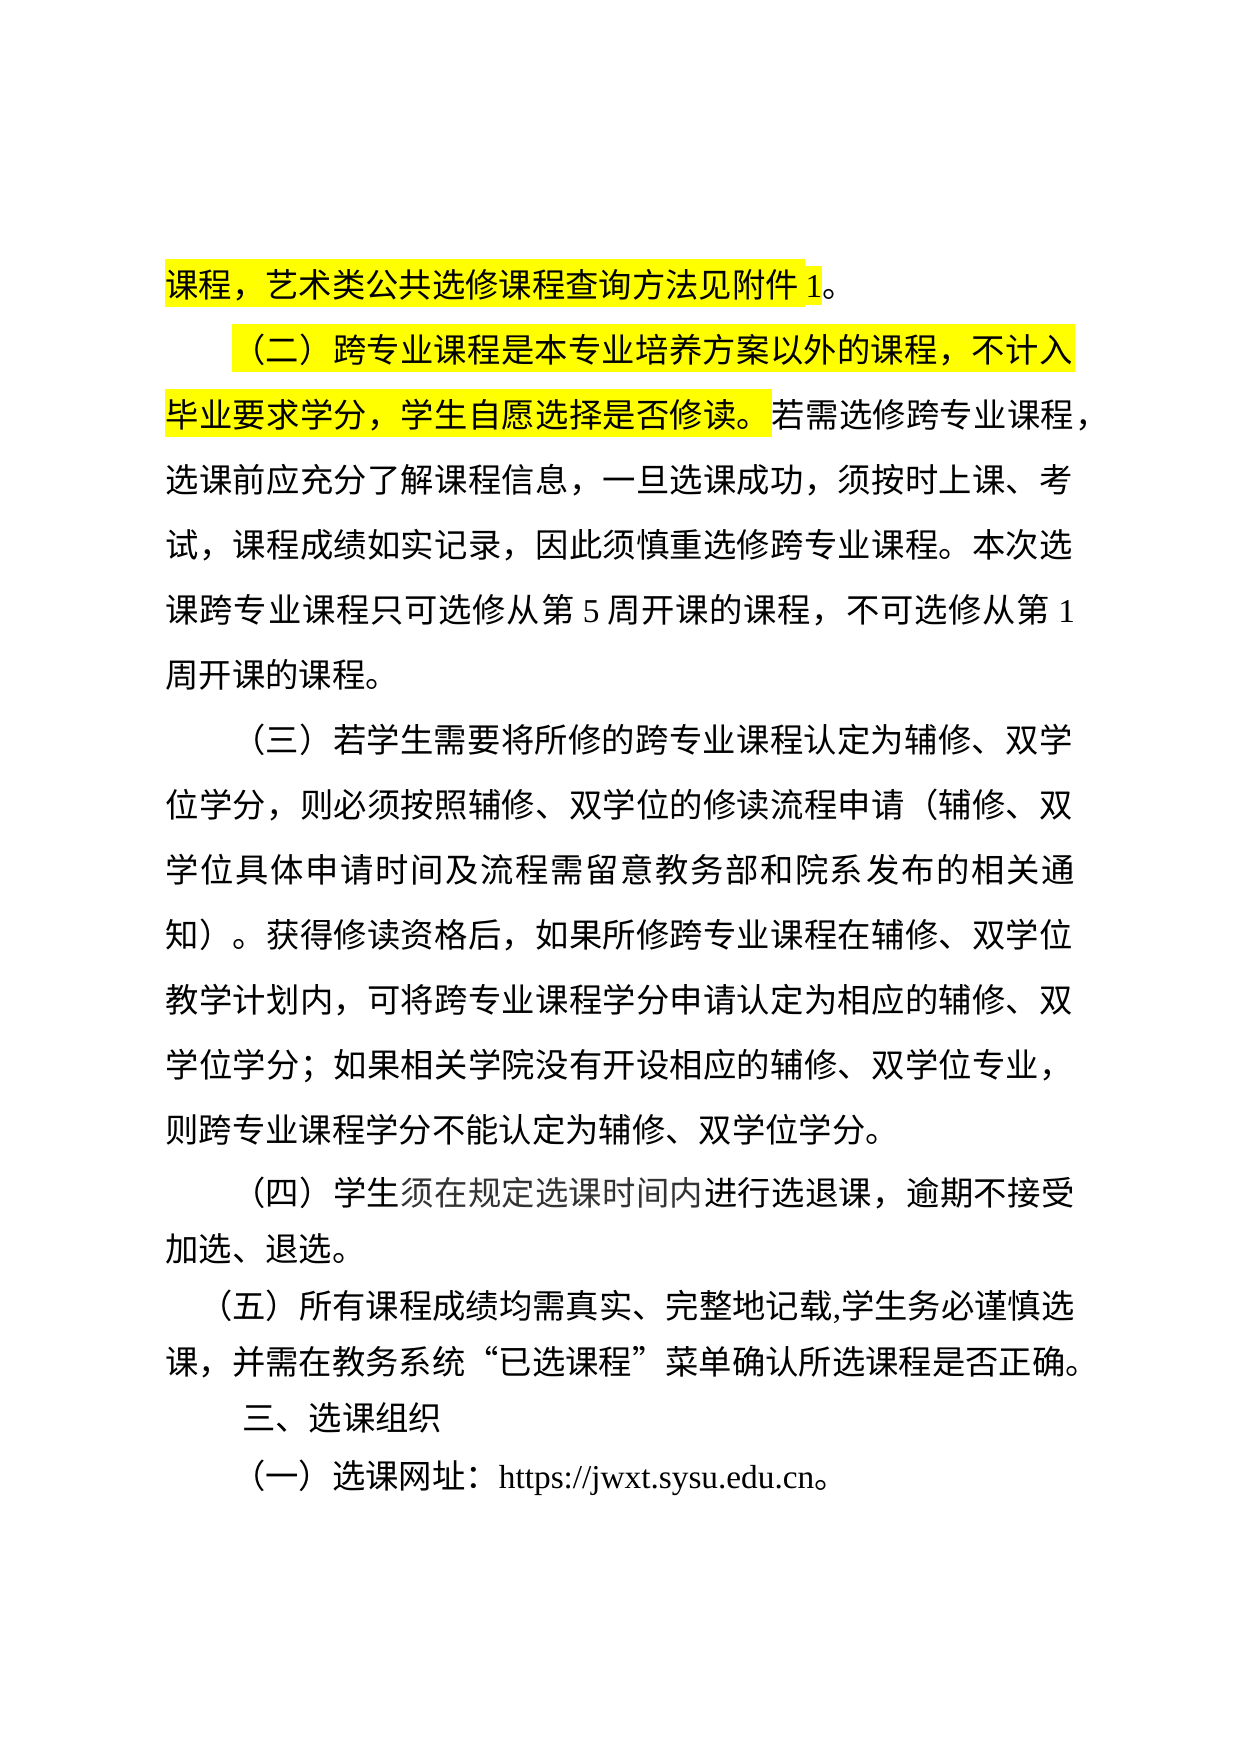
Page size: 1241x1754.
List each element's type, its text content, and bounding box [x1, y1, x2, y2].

list （四）学生须在规定选课时间内进行选退课，逾期不接受加选、退选。 [165, 1161, 1075, 1273]
text 三、选课组织 [165, 1386, 1075, 1442]
text （五）所有课程成绩均需真实、完整地记载,学生务必谨慎选课，并需在教务系统“已选课程”菜单确认所选课程是否正确。 [165, 1273, 1075, 1386]
text （二）跨专业课程是本专业培养方案以外的课程，不计入毕业要求学分，学生自愿选择是否修读。若需选修跨专业课程，选课前应充分了解课程信息，一旦选课成功，须按时上课、考试，课程成绩如实记录，因此须慎重选修跨专业课程。本次选课跨专业课程只可选修从第5周开课的课程，不可选修从第1周开课的课程。 [165, 316, 1075, 706]
text （一）选课网址：https://jwxt.sysu.edu.cn。 [165, 1442, 1075, 1507]
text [165, 251, 1075, 316]
text （三）若学生需要将所修的跨专业课程认定为辅修、双学位学分，则必须按照辅修、双学位的修读流程申请（辅修、双学位具体申请时间及流程需留意教务部和院系发布的相关通知）。获得修读资格后，如果所修跨专业课程在辅修、双学位教学计划内，可将跨专业课程学分申请认定为相应的辅修、双学位学分；如果相关学院没有开设相应的辅修、双学位专业，则跨专业课程学分不能认定为辅修、双学位学分。 [165, 706, 1075, 1161]
